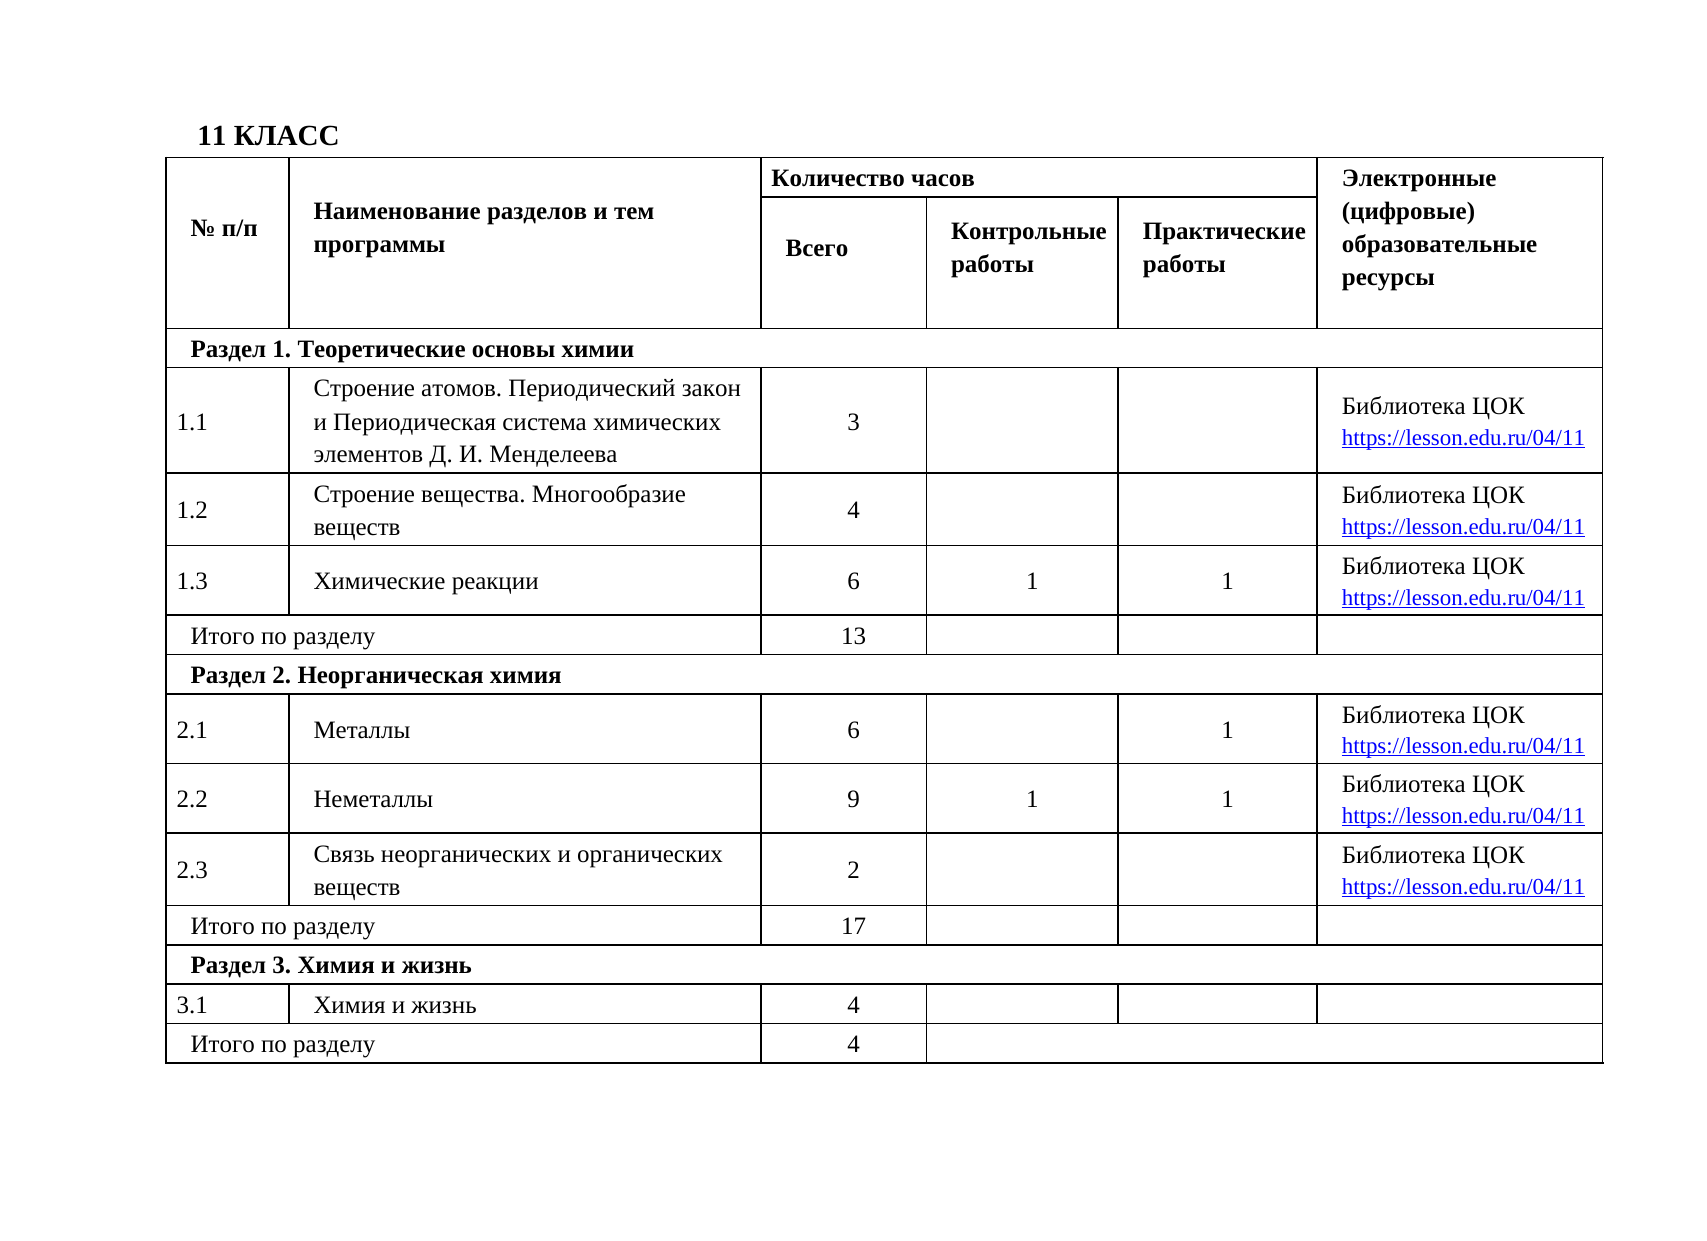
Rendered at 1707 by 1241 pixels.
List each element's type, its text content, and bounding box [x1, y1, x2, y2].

table_cell Библиотека ЦОК https://lesson.edu.ru/04/11 [1318, 695, 1602, 762]
table_cell 1 [1119, 546, 1316, 614]
table_cell Итого по разделу [167, 616, 760, 653]
table_cell [1318, 616, 1602, 653]
table_cell Практические работы [1119, 198, 1316, 327]
table_cell 4 [762, 1024, 926, 1062]
table_cell [1119, 368, 1316, 472]
table_cell Строение атомов. Периодический закон и Периодическая система химических элементов Д. И. Менделеева [290, 368, 760, 472]
table_cell 1 [927, 546, 1117, 614]
table_cell 17 [762, 906, 926, 944]
table_cell Раздел 3. Химия и жизнь [167, 946, 1602, 983]
table_cell Библиотека ЦОК https://lesson.edu.ru/04/11 [1318, 368, 1602, 472]
table_cell [1119, 906, 1316, 944]
table_header Наименование разделов и тем программы [290, 158, 760, 327]
table_cell [927, 834, 1117, 904]
table_cell [927, 906, 1117, 944]
table_cell 1 [1119, 764, 1316, 832]
table_cell 6 [762, 546, 926, 614]
table_cell 1.1 [167, 368, 288, 472]
table_header Количество часов [762, 158, 1316, 196]
table_cell Библиотека ЦОК https://lesson.edu.ru/04/11 [1318, 546, 1602, 614]
table_cell Химические реакции [290, 546, 760, 614]
table_cell Контрольные работы [927, 198, 1117, 327]
table_cell [1318, 906, 1602, 944]
table_cell Неметаллы [290, 764, 760, 832]
table_cell 4 [762, 985, 926, 1023]
table_cell [1119, 834, 1316, 904]
table_cell [927, 1024, 1602, 1062]
table_cell 6 [762, 695, 926, 762]
table_cell [1119, 474, 1316, 544]
table_header № п/п [167, 158, 288, 327]
table_cell Библиотека ЦОК https://lesson.edu.ru/04/11 [1318, 764, 1602, 832]
table_cell [1119, 985, 1316, 1023]
table_cell [1119, 616, 1316, 653]
table_cell 1.3 [167, 546, 288, 614]
table_cell 2.3 [167, 834, 288, 904]
table_cell 2.2 [167, 764, 288, 832]
table_cell [927, 695, 1117, 762]
text 11 КЛАСС [190, 118, 1618, 152]
table_cell Итого по разделу [167, 1024, 760, 1062]
table_cell [1318, 985, 1602, 1023]
table_cell 4 [762, 474, 926, 544]
table_cell 1.2 [167, 474, 288, 544]
table_cell 3.1 [167, 985, 288, 1023]
table_cell Библиотека ЦОК https://lesson.edu.ru/04/11 [1318, 474, 1602, 544]
table_cell Библиотека ЦОК https://lesson.edu.ru/04/11 [1318, 834, 1602, 904]
table_cell [927, 985, 1117, 1023]
table_cell Металлы [290, 695, 760, 762]
table_cell 13 [762, 616, 926, 653]
table_cell 1 [1119, 695, 1316, 762]
table_cell Раздел 2. Неорганическая химия [167, 655, 1602, 693]
table_cell Связь неорганических и органических веществ [290, 834, 760, 904]
table_cell Химия и жизнь [290, 985, 760, 1023]
table_cell [927, 368, 1117, 472]
table_cell [927, 616, 1117, 653]
table_cell Строение вещества. Многообразие веществ [290, 474, 760, 544]
table_cell Раздел 1. Теоретические основы химии [167, 329, 1602, 367]
table_cell 2 [762, 834, 926, 904]
table_cell 3 [762, 368, 926, 472]
table_cell [927, 474, 1117, 544]
table_cell 9 [762, 764, 926, 832]
table_cell Всего [762, 198, 926, 327]
table_cell Итого по разделу [167, 906, 760, 944]
table_cell 1 [927, 764, 1117, 832]
table_header Электронные (цифровые) образовательные ресурсы [1318, 158, 1602, 327]
table_cell 2.1 [167, 695, 288, 762]
